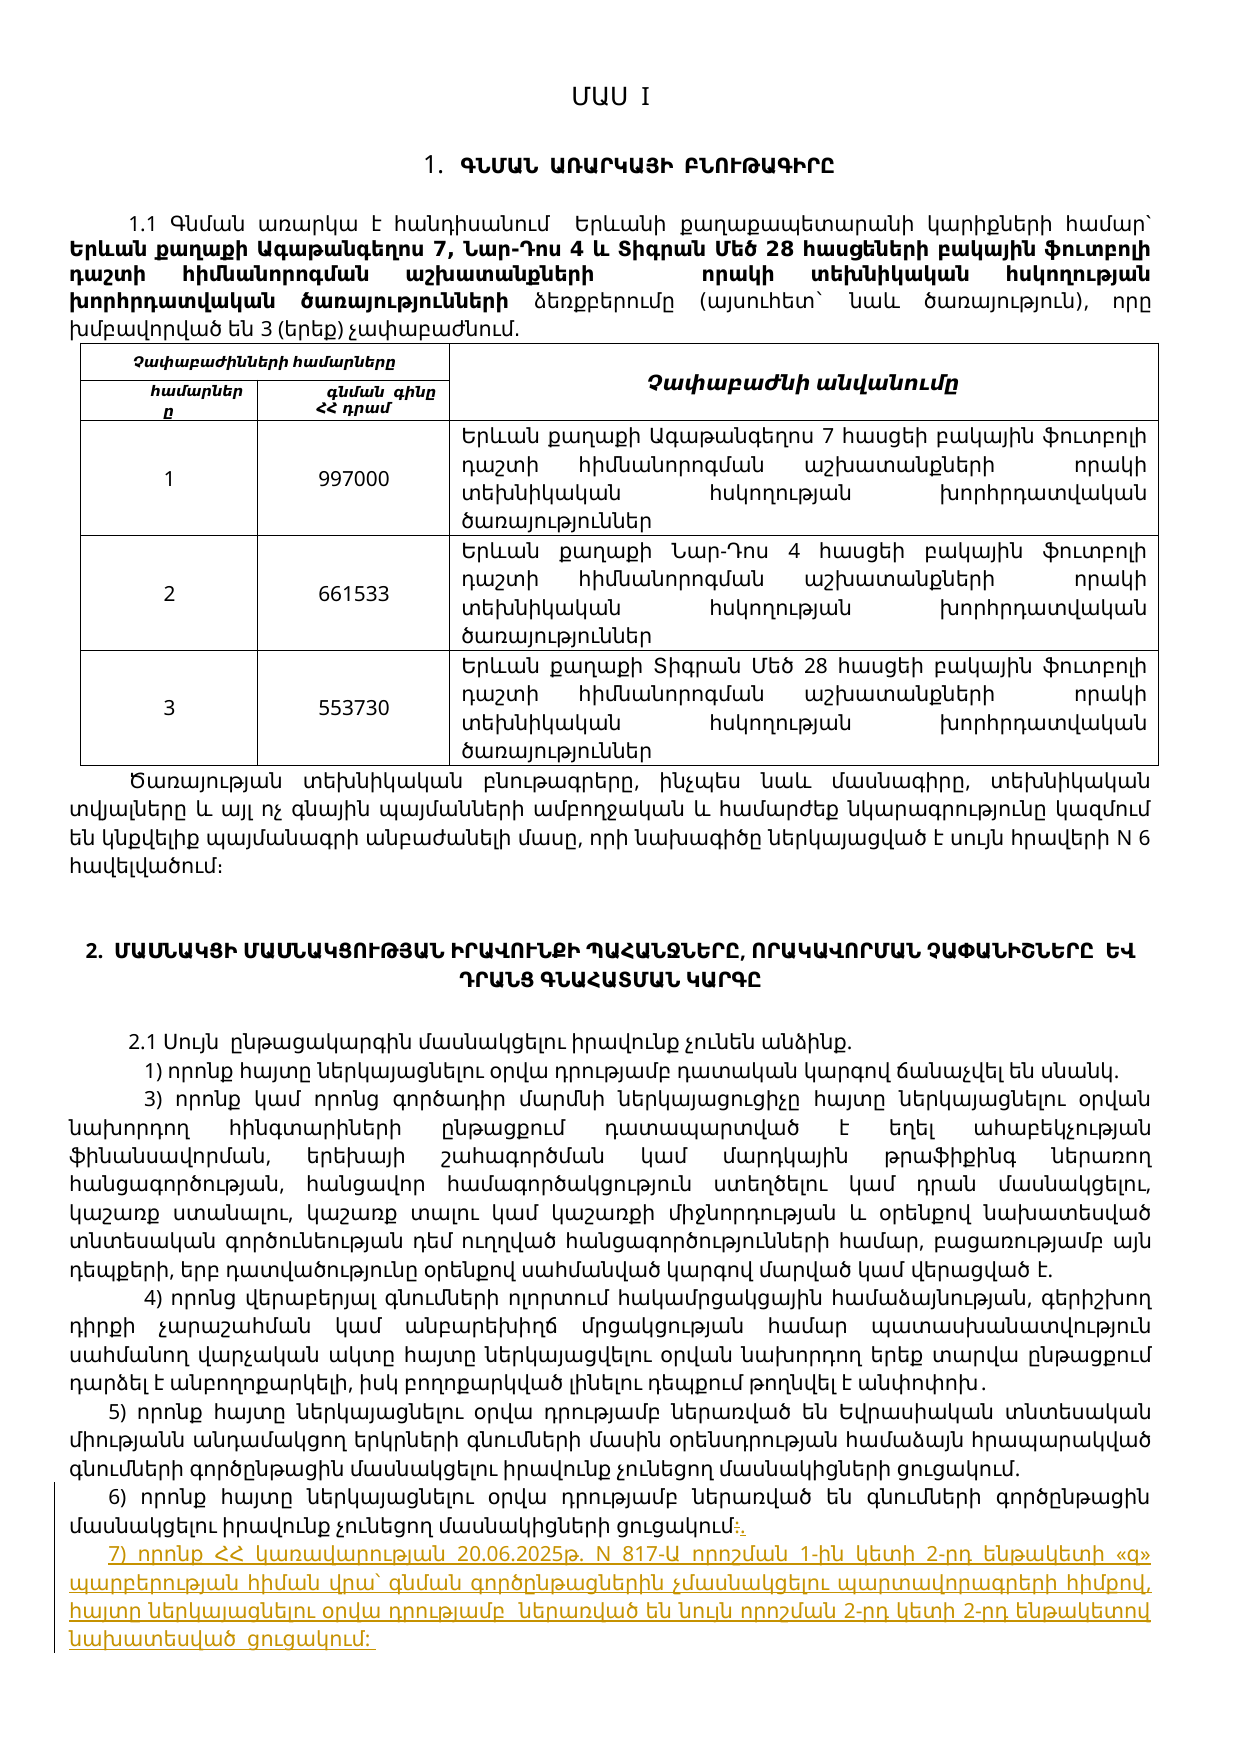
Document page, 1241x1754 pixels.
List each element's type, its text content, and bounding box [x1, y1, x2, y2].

text Ծառայության տեխնիկական բնութագրերը, ինչպես նաև մասնագիրը, տեխնիկական տվյալները և այլ ոչ գնային պայմանների ամբողջական և համարժեք նկարագրությունը կազմում են կնքվելիք պայմանագրի անբաժանելի մասը, որի նախագիծը ներկայացված է սույն հրավերի N 6 հավելվածում։ [69, 766, 1152, 879]
table_cell գնման գինը ՀՀ դրամ [258, 381, 449, 420]
table_cell 2 [81, 536, 257, 650]
table_cell 997000 [258, 421, 449, 535]
text 3) որոնք կամ որոնց գործադիր մարմնի ներկայացուցիչը հայտը ներկայացնելու օրվան նախորդող հինգտարիների ընթացքում դատապարտված է եղել ահաբեկչության ֆինանսավորման, երեխայի շահագործման կամ մարդկային թրաֆիքինգ ներառող հանցագործության, հանցավոր համագործակցություն ստեղծելու կամ դրան մասնակցելու, կաշառք ստանալու, կաշառք տալու կամ կաշառքի միջնորդության և օրենքով նախատեսված տնտեսական գործունեության դեմ ուղղված հանցագործությունների համար, բացառությամբ այն դեպքերի, երբ դատվածությունը օրենքով սահմանված կարգով մարված կամ վերացված է. [69, 1084, 1152, 1283]
text 6) որոնք հայտը ներկայացնելու օրվա դրությամբ ներառված են գնումների գործընթացին մասնակցելու իրավունք չունեցող մասնակիցների ցուցակում [69, 1482, 1152, 1539]
table_cell Երևան քաղաքի Նար-Դոս 4 հասցեի բակային ֆուտբոլի դաշտի հիմնանորոգման աշխատանքների որակի տեխնիկական հսկողության խորհրդատվական ծառայություններ [450, 536, 1158, 650]
table_cell Երևան քաղաքի Ագաթանգեղոս 7 հասցեի բակային ֆուտբոլի դաշտի հիմնանորոգման աշխատանքների որակի տեխնիկական հսկողության խորհրդատվական ծառայություններ [450, 421, 1158, 535]
table_cell Երևան քաղաքի Տիգրան Մեծ 28 հասցեի բակային ֆուտբոլի դաշտի հիմնանորոգման աշխատանքների որակի տեխնիկական հսկողության խորհրդատվական ծառայություններ [450, 651, 1158, 765]
text 2.1 Սույն ընթացակարգին մասնակցելու իրավունք չունեն անձինք. [69, 1027, 1152, 1056]
subtitle 1.1 Գնման առարկա է հանդիսանում Երևանի քաղաքապետարանի կարիքների համար` Երևան քաղաքի Ագաթանգեղոս 7, Նար-Դոս 4 և Տիգրան Մեծ 28 հասցեների բակային ֆուտբոլի դաշտի հիմնանորոգման աշխատանքների որակի տեխնիկական հսկողության խորհրդատվական ծառայությունների ձեռքբերումը (այսուհետ` նաև ծառայություն), որը խմբավորված են 3 (երեք) չափաբաժնում. [69, 209, 1152, 343]
table_header Չափաբաժինների համարները [81, 344, 449, 379]
list ԳՆՄԱՆ ԱՌԱՐԿԱՅԻ ԲՆՈՒԹԱԳԻՐԸ [106, 146, 1152, 180]
table_cell համարները [81, 381, 257, 420]
table_cell 1 [81, 421, 257, 535]
table_header Չափաբաժնի անվանումը [450, 344, 1158, 420]
text 2. ՄԱՍՆԱԿՑԻ ՄԱՍՆԱԿՑՈՒԹՅԱՆ ԻՐԱՎՈՒՆՔԻ ՊԱՀԱՆՋՆԵՐԸ, ՈՐԱԿԱՎՈՐՄԱՆ ՉԱՓԱՆԻՇՆԵՐԸ ԵՎ ԴՐԱՆՑ ԳՆԱՀԱՏՄԱՆ ԿԱՐԳԸ [69, 936, 1152, 993]
text 4) որոնց վերաբերյալ գնումների ոլորտում հակամրցակցային համաձայնության, գերիշխող դիրքի չարաշահման կամ անբարեխիղճ մրցակցության համար պատասխանատվություն սահմանող վարչական ակտը հայտը ներկայացվելու օրվան նախորդող երեք տարվա ընթացքում դարձել է անբողոքարկելի, իսկ բողոքարկված լինելու դեպքում թողնվել է անփոփոխ․ [69, 1283, 1152, 1397]
text 1) որոնք հայտը ներկայացնելու օրվա դրությամբ դատական կարգով ճանաչվել են սնանկ. [69, 1056, 1152, 1084]
table_cell 3 [81, 651, 257, 765]
table_cell 661533 [258, 536, 449, 650]
text ՄԱՍ I [69, 78, 1152, 112]
text 5) որոնք հայտը ներկայացնելու օրվա դրությամբ ներառված են Եվրասիական տնտեսական միությանն անդամակցող երկրների գնումների մասին օրենսդրության համաձայն հրապարակված գնումների գործընթացին մասնակցելու իրավունք չունեցող մասնակիցների ցուցակում. [69, 1397, 1152, 1482]
table_cell 553730 [258, 651, 449, 765]
